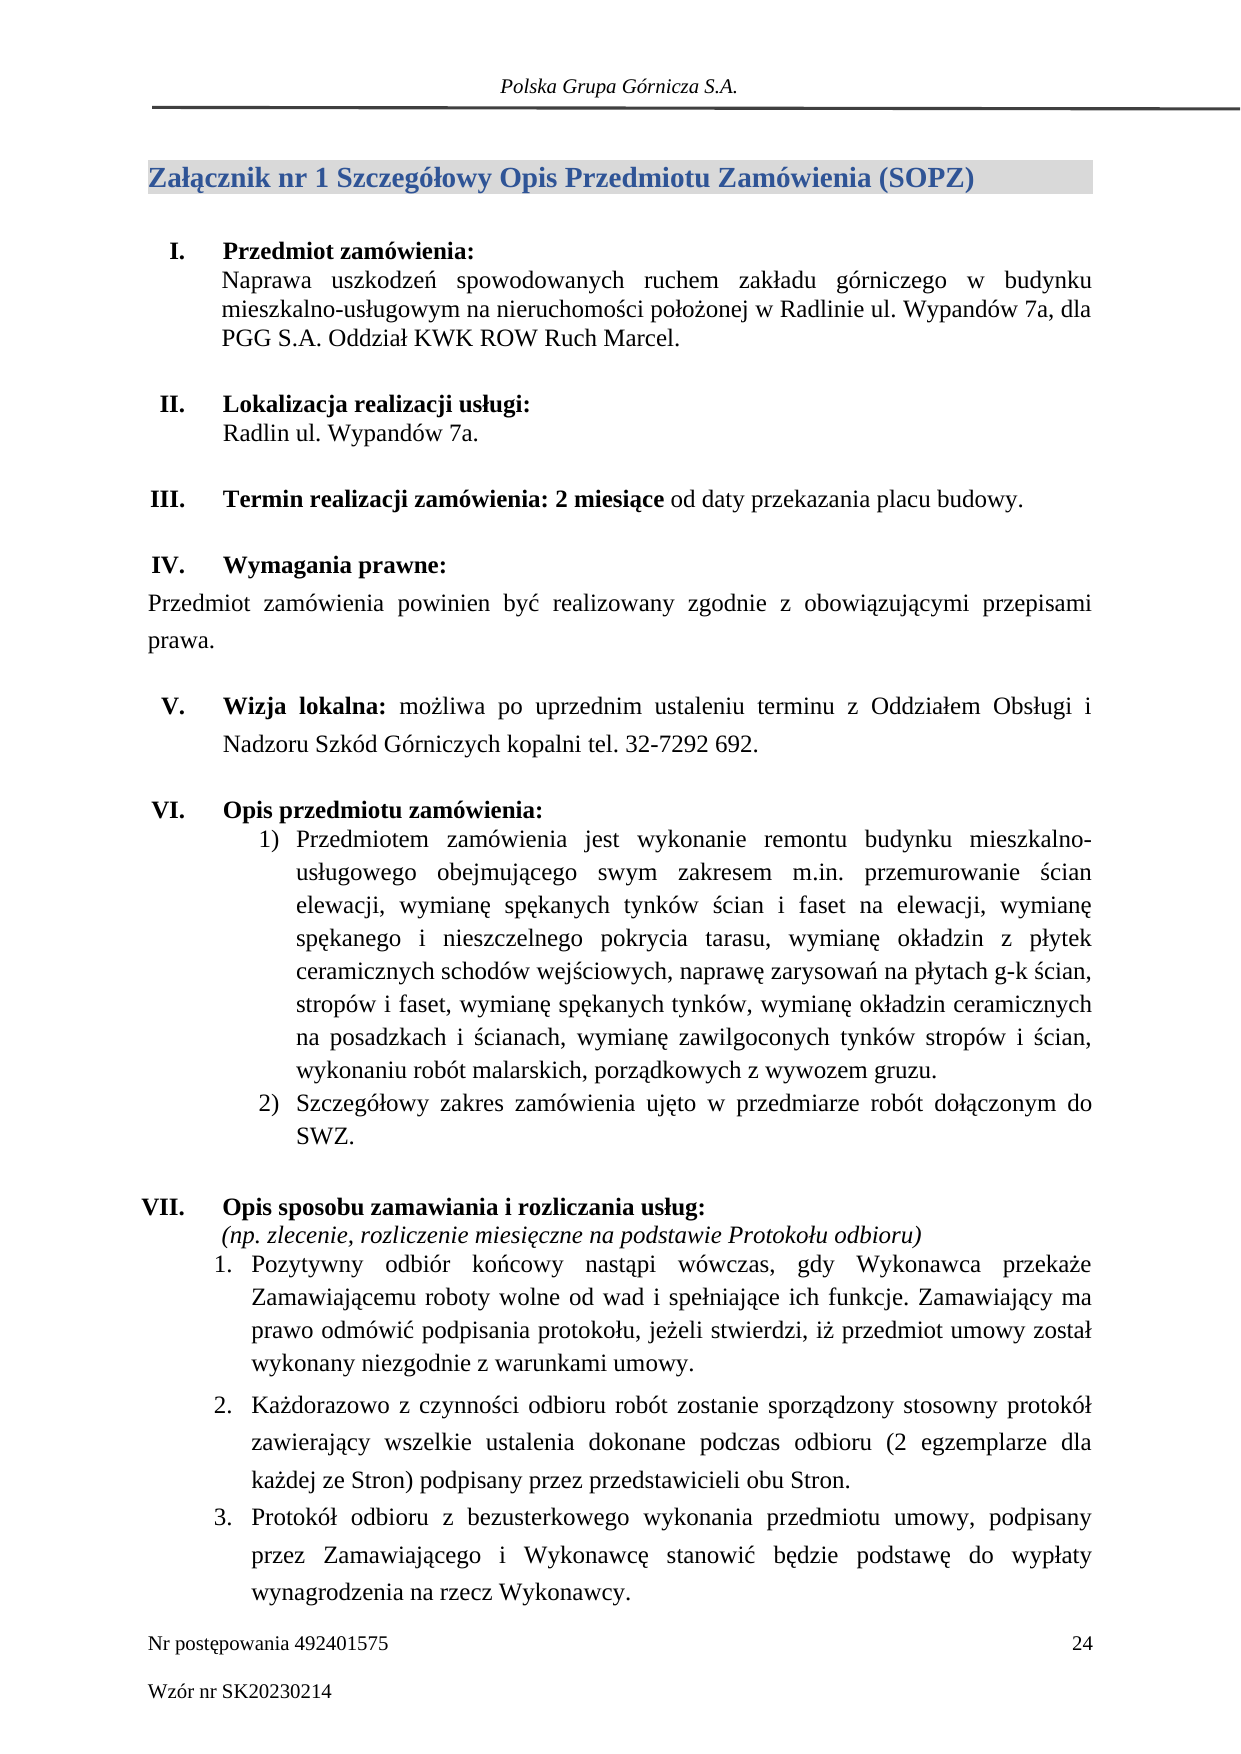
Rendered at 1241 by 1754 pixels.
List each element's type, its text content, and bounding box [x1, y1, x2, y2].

list Szczegółowy zakres zamówienia ujęto w przedmiarze robót dołączonym do SWZ. [258, 1088, 1093, 1150]
list Przedmiot zamówienia: [185, 228, 1093, 265]
list Opis sposobu zamawiania i rozliczania usług: [185, 1183, 1093, 1220]
subtitle Załącznik nr 1 Szczegółowy Opis Przedmiotu Zamówienia (SOPZ) [148, 160, 1093, 194]
list Protokół odbioru z bezusterkowego wykonania przedmiotu umowy, podpisany przez Zamawiającego i Wykonawcę stanowić będzie podstawę do wypłaty wynagrodzenia na rzecz Wykonawcy. [213, 1494, 1093, 1606]
text Przedmiot zamówienia powinien być realizowany zgodnie z obowiązującymi przepisami prawa. [148, 579, 1093, 654]
list Każdorazowo z czynności odbioru robót zostanie sporządzony stosowny protokół zawierający wszelkie ustalenia dokonane podczas odbioru (2 egzemplarze dla każdej ze Stron) podpisany przez przedstawicieli obu Stron. [213, 1381, 1093, 1494]
text Naprawa uszkodzeń spowodowanych ruchem zakładu górniczego w budynku mieszkalno-usługowym na nieruchomości położonej w Radlinie ul. Wypandów 7a, dla PGG S.A. Oddział KWK ROW Ruch Marcel. [221, 265, 1093, 351]
list Pozytywny odbiór końcowy nastąpi wówczas, gdy Wykonawca przekaże Zamawiającemu roboty wolne od wad i spełniające ich funkcje. Zamawiający ma prawo odmówić podpisania protokołu, jeżeli stwierdzi, iż przedmiot umowy został wykonany niezgodnie z warunkami umowy. [213, 1249, 1093, 1377]
list Termin realizacji zamówienia: 2 miesiące od daty przekazania placu budowy. [185, 475, 1093, 513]
list Wymagania prawne: [185, 541, 1093, 579]
text (np. zlecenie, rozliczenie miesięczne na podstawie Protokołu odbioru) [148, 1220, 1093, 1249]
text Radlin ul. Wypandów 7a. [223, 418, 1093, 446]
list Opis przedmiotu zamówienia: [185, 786, 1093, 824]
list Wizja lokalna: możliwa po uprzednim ustaleniu terminu z Oddziałem Obsługi i Nadzoru Szkód Górniczych kopalni tel. 32-7292 692. [185, 683, 1093, 758]
list Przedmiotem zamówienia jest wykonanie remontu budynku mieszkalno-usługowego obejmującego swym zakresem m.in. przemurowanie ścian elewacji, wymianę spękanych tynków ścian i faset na elewacji, wymianę spękanego i nieszczelnego pokrycia tarasu, wymianę okładzin z płytek ceramicznych schodów wejściowych, naprawę zarysowań na płytach g-k ścian, stropów i faset, wymianę spękanych tynków, wymianę okładzin ceramicznych na posadzkach i ścianach, wymianę zawilgoconych tynków stropów i ścian, wykonaniu robót malarskich, porządkowych z wywozem gruzu. [258, 824, 1093, 1084]
list Lokalizacja realizacji usługi: [185, 380, 1093, 418]
